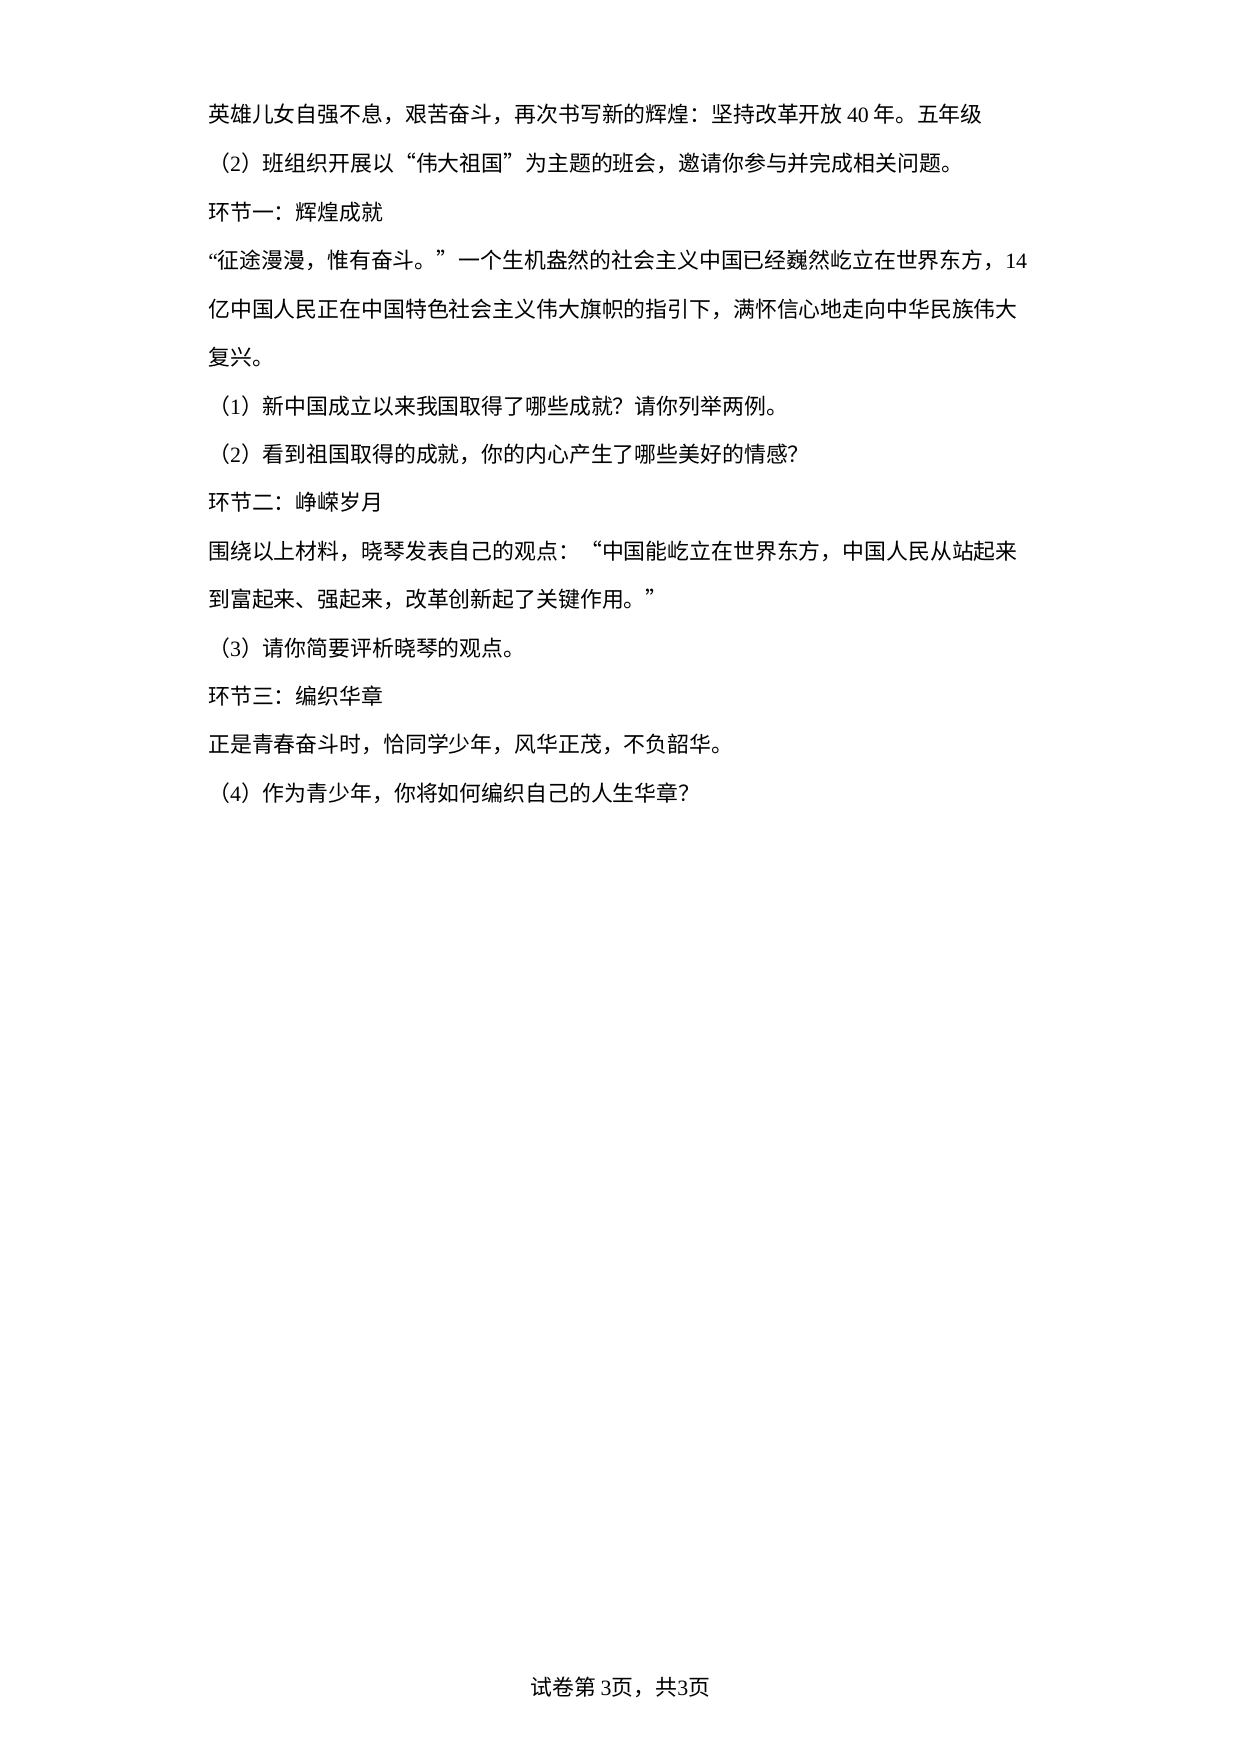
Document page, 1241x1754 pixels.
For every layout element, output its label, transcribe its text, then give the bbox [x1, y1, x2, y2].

text （1）新中国成立以来我国取得了哪些成就？请你列举两例。 [208, 388, 1032, 421]
text 正是青春奋斗时，恰同学少年，风华正茂，不负韶华。 [208, 727, 1032, 759]
text 围绕以上材料，晓琴发表自己的观点：“中国能屹立在世界东方，中国人民从站起来到富起来、强起来，改革创新起了关键作用。” [208, 533, 1032, 614]
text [208, 97, 1032, 178]
text （4）作为青少年，你将如何编织自己的人生华章？ [208, 775, 1032, 808]
text “征途漫漫，惟有奋斗。”一个生机盎然的社会主义中国已经巍然屹立在世界东方，14亿中国人民正在中国特色社会主义伟大旗帜的指引下，满怀信心地走向中华民族伟大复兴。 [208, 242, 1032, 372]
text 环节一：辉煌成就 [208, 194, 1032, 227]
text （3）请你简要评析晓琴的观点。 [208, 630, 1032, 663]
text 环节三：编织华章 [208, 679, 1032, 711]
text 环节二：峥嵘岁月 [208, 485, 1032, 517]
text （2）看到祖国取得的成就，你的内心产生了哪些美好的情感？ [208, 437, 1032, 469]
